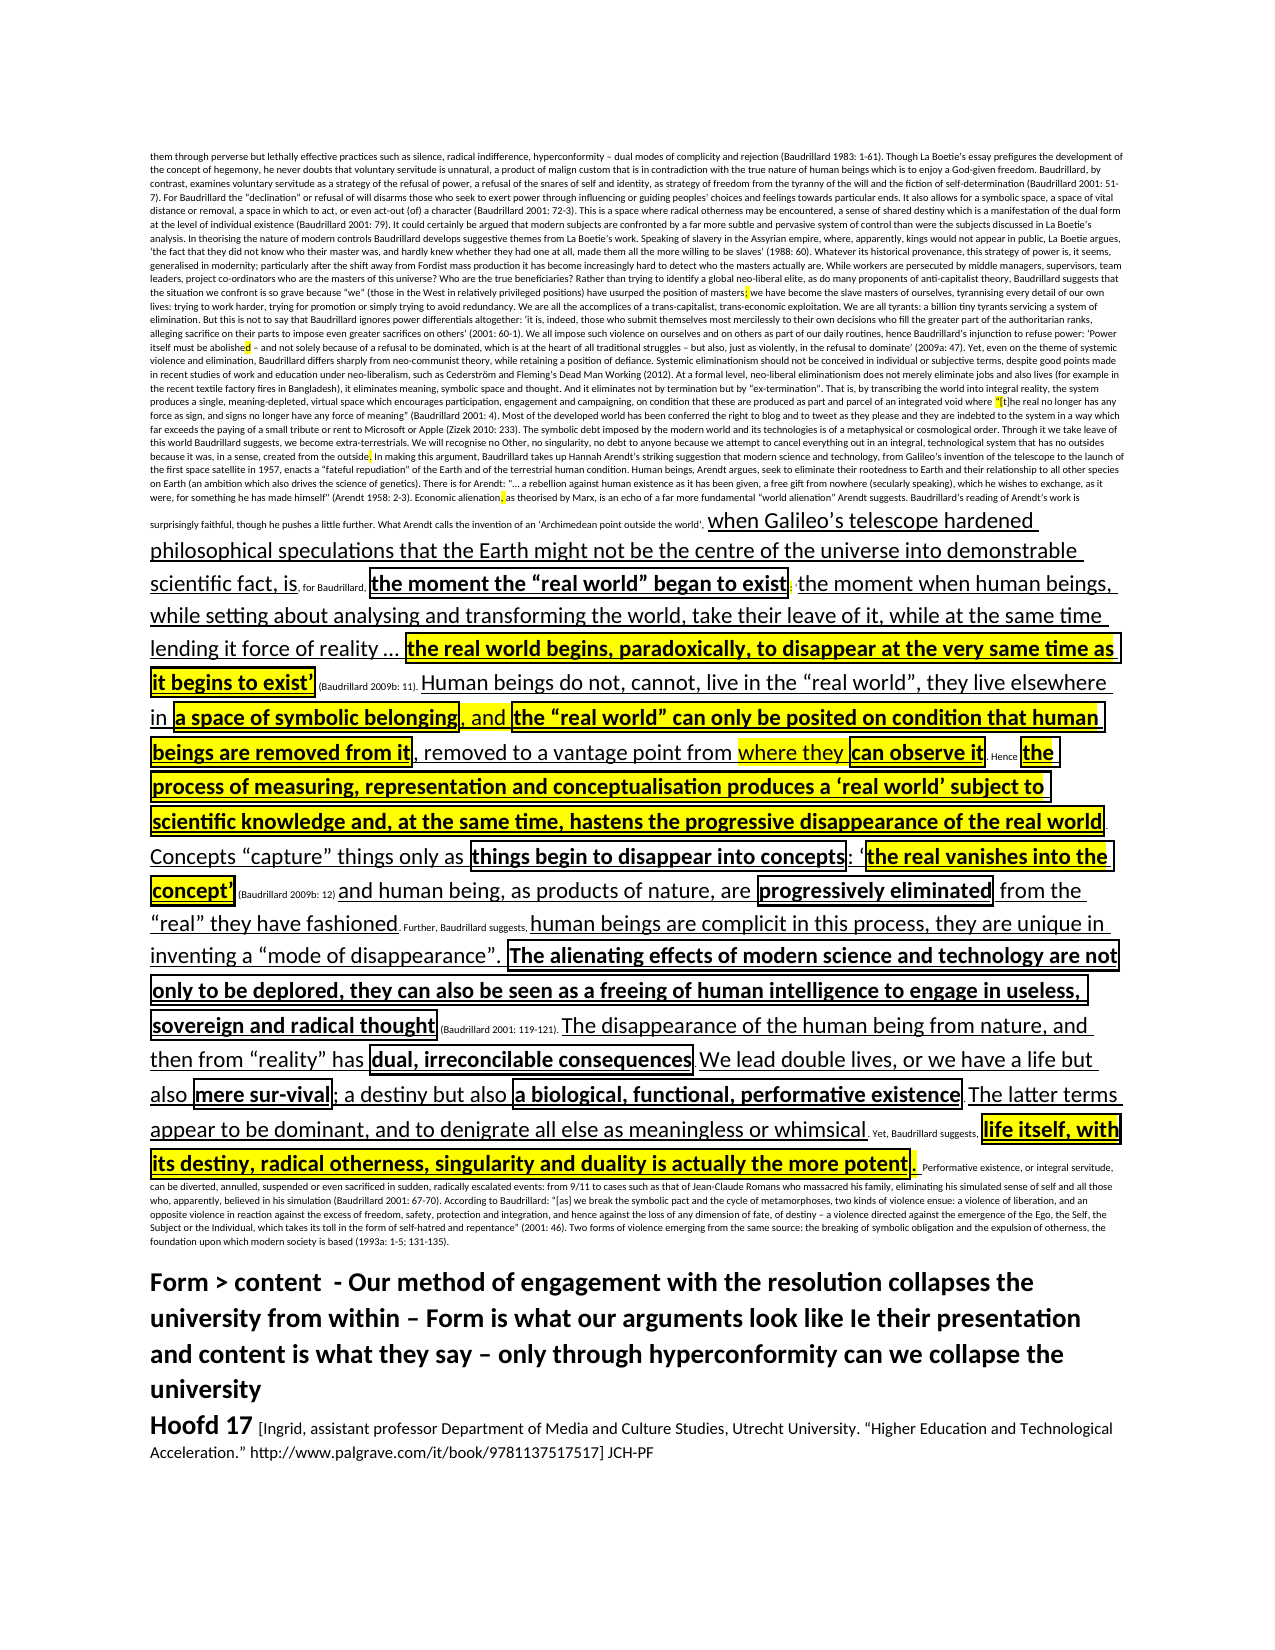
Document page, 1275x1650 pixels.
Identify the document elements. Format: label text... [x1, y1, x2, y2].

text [150, 150, 1125, 1248]
subtitle Form > content - Our method of engagement with the resolution collapses the university from within – Form is what our arguments look like Ie their presentation and content is what they say – only through hyperconformity can we collapse the university [150, 1266, 1125, 1405]
text Hoofd 17 [Ingrid, assistant professor Department of Media and Culture Studies, Utrecht University. “Higher Education and Technological Acceleration.” http://www.palgrave.com/it/book/9781137517517] JCH-PF [150, 1408, 1125, 1463]
